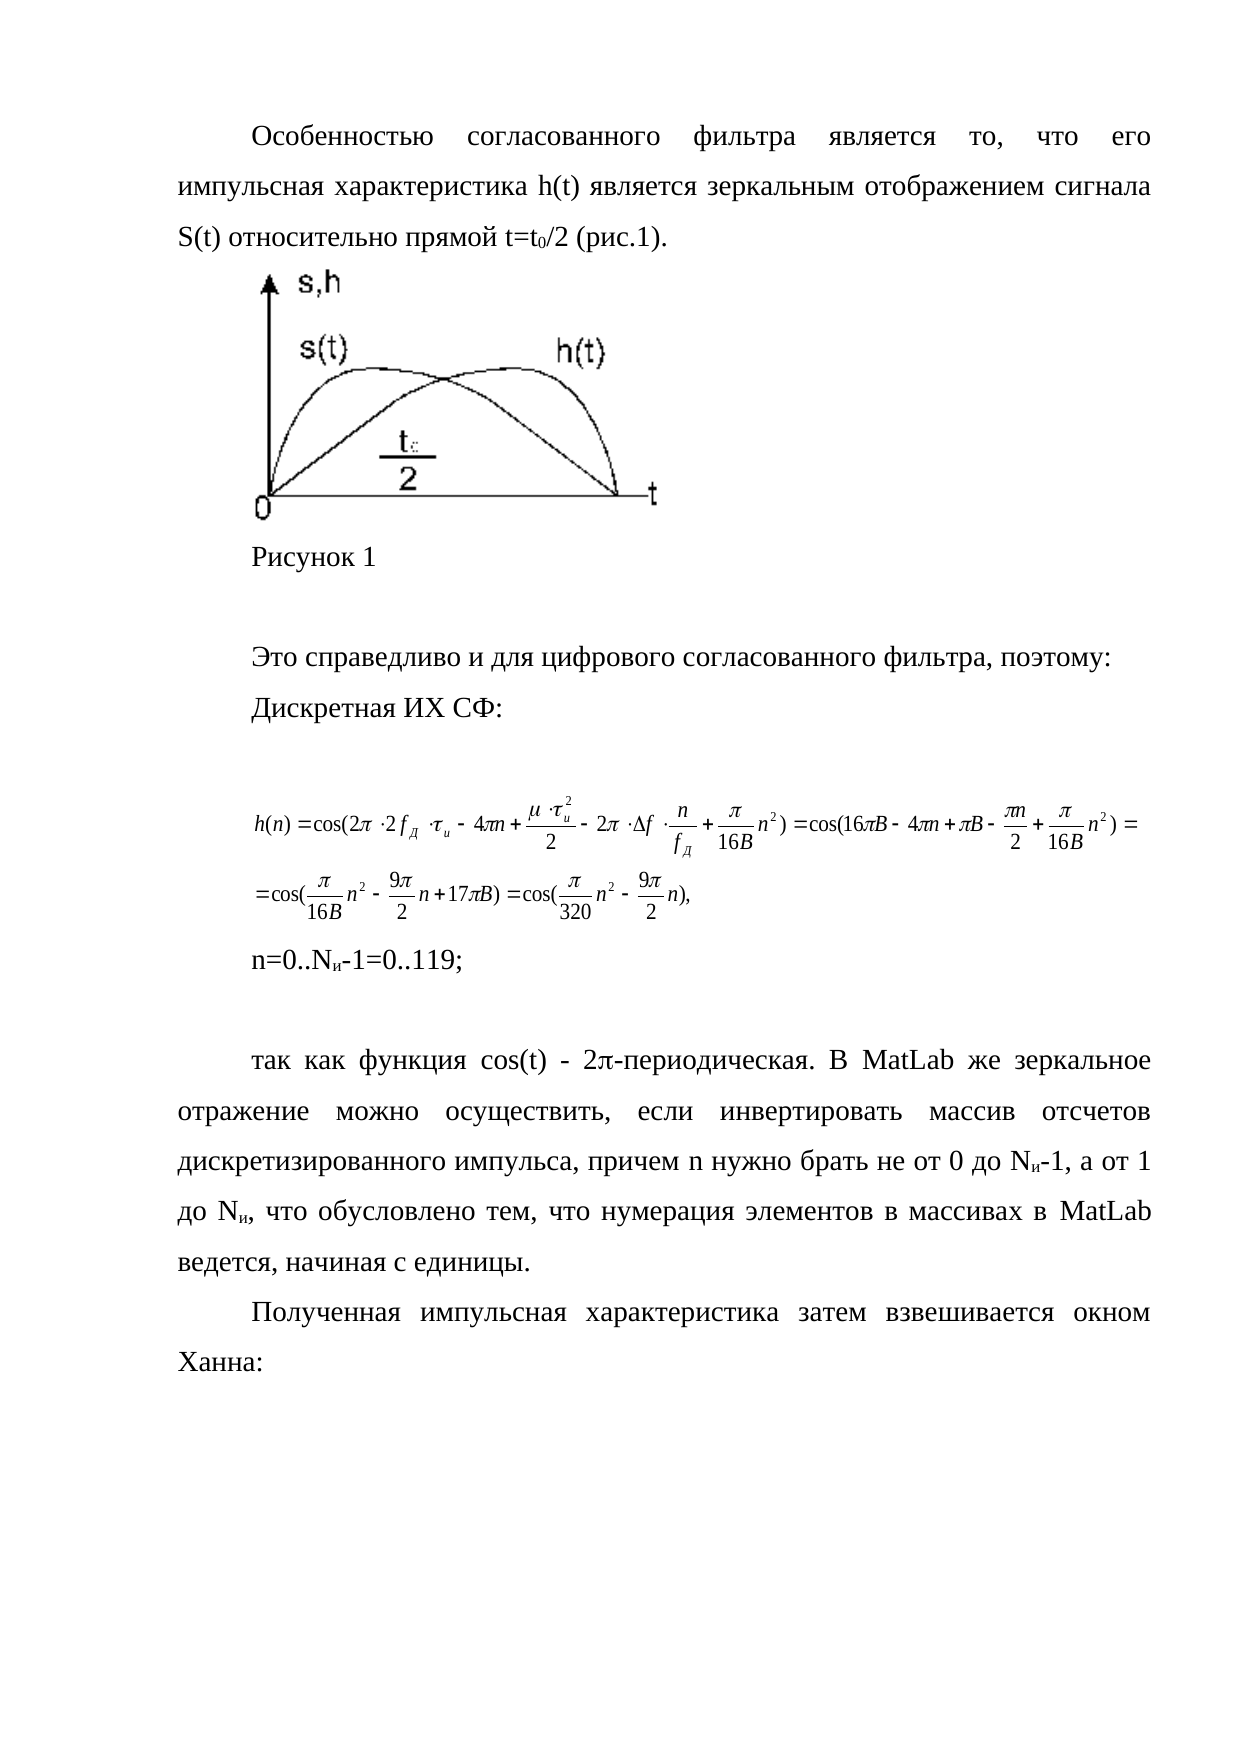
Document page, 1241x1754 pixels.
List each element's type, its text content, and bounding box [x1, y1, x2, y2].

picture [251, 268, 667, 527]
text Это справедливо и для цифрового согласованного фильтра, поэтому: [177, 639, 1152, 673]
text Полученная импульсная характеристика затем взвешивается окном Ханна: [177, 1294, 1152, 1378]
text Рисунок 1 [177, 539, 1152, 572]
text Особенностью согласованного фильтра является то, что его импульсная характеристика h(t) является зеркальным отображением сигнала S(t) относительно прямой t=t0/2 (рис.1). [177, 118, 1152, 252]
text n=0..Nи-1=0..119; [177, 942, 1152, 975]
text так как функция cos(t) - 2-периодическая. В MatLab же зеркальное отражение можно осуществить, если инвертировать массив отсчетов дискретизированного импульса, причем n нужно брать не от 0 до Nи-1, а от 1 до Nи, что обусловлено тем, что нумерация элементов в массивах в MatLаb ведется, начиная с единицы. [177, 1042, 1152, 1277]
text Дискретная ИХ СФ: [177, 690, 1152, 723]
